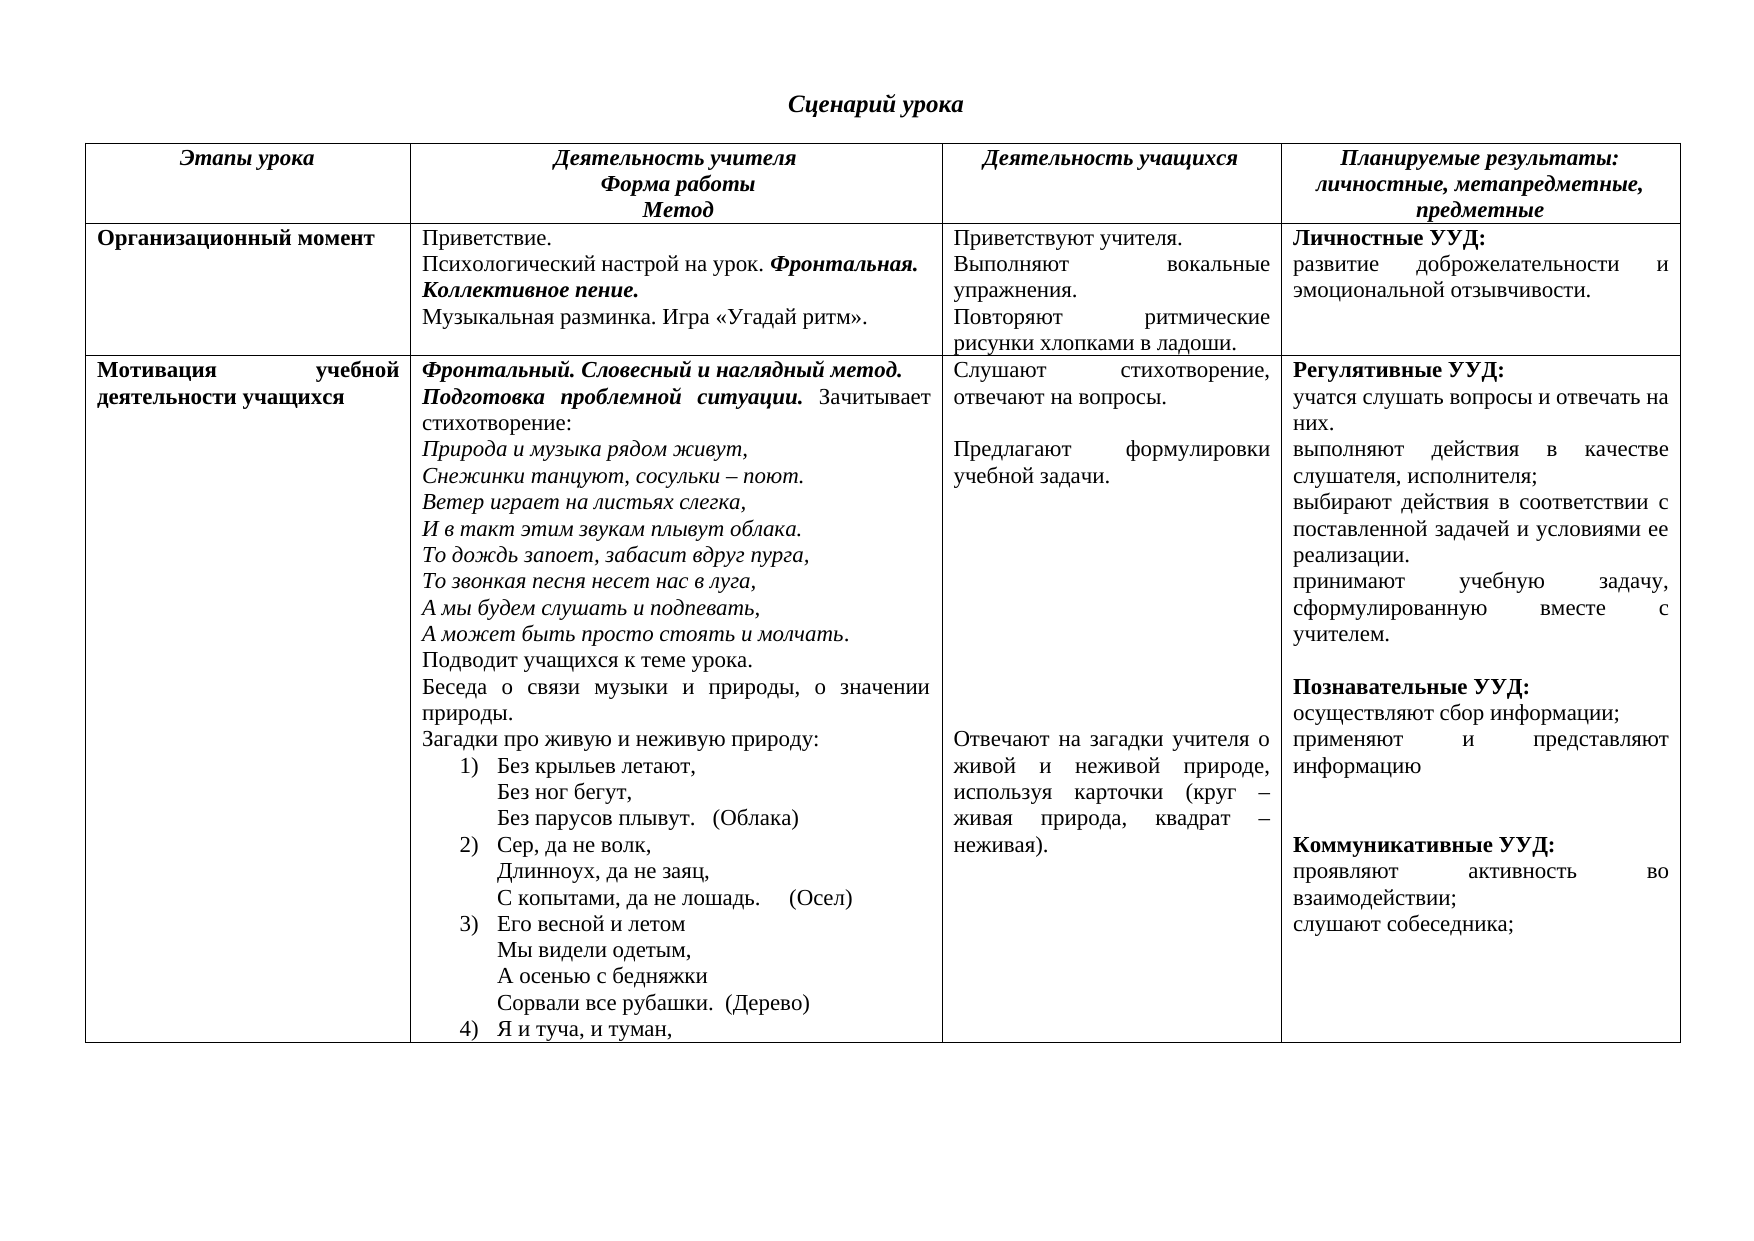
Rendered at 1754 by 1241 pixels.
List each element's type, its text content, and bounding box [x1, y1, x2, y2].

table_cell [86, 356, 410, 1042]
table_cell Организационный момент [86, 224, 410, 355]
text Сценарий урока [118, 89, 1636, 117]
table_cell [411, 356, 942, 1042]
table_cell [943, 356, 1281, 1042]
table_header Этапы урока [86, 144, 410, 223]
table_cell Приветствие. Психологический настрой на урок. Фронтальная. Коллективное пение. Музыкальная разминка. Игра «Угадай ритм». [411, 224, 942, 355]
table_header Планируемые результаты: личностные, метапредметные, предметные [1282, 144, 1680, 223]
table_cell Личностные УУД: развитие доброжелательности и эмоциональной отзывчивости. [1282, 224, 1680, 355]
table_cell Приветствуют учителя. Выполняют вокальные упражнения. Повторяют ритмические рисунки хлопками в ладоши. [943, 224, 1281, 355]
table_header Деятельность учителя Форма работы Метод [411, 144, 942, 223]
table_header Деятельность учащихся [943, 144, 1281, 223]
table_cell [1282, 356, 1680, 1042]
